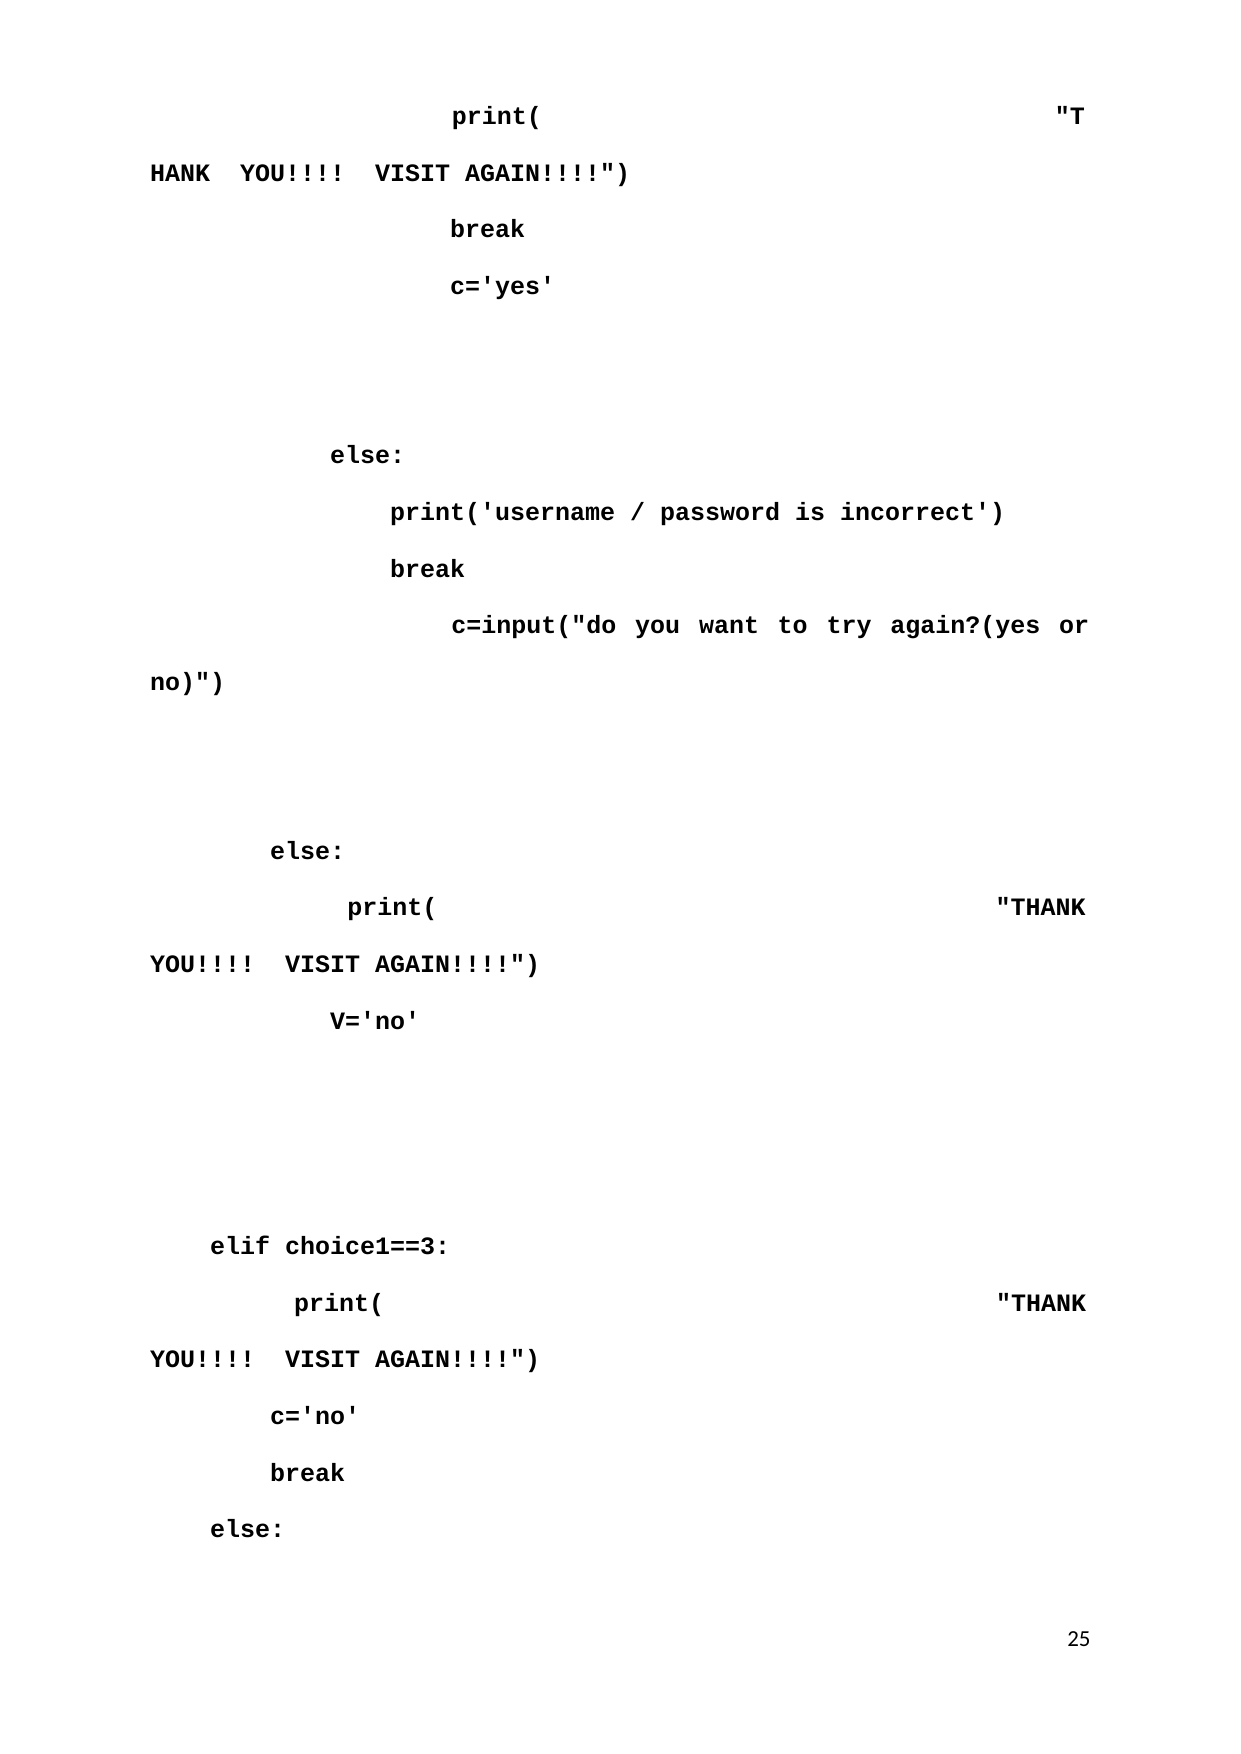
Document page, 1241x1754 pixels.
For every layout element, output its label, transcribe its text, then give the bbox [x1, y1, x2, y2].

text print( "THANK YOU!!!! VISIT AGAIN!!!!") [150, 1290, 1090, 1375]
text break [150, 1460, 1090, 1489]
text print( "THANK YOU!!!! VISIT AGAIN!!!!") [150, 895, 1090, 980]
text V='no' [150, 1008, 1090, 1037]
text else: [150, 1517, 1090, 1545]
text else: [150, 443, 1090, 471]
text c='yes' [150, 273, 1090, 302]
text else: [150, 838, 1090, 867]
text print('username / password is incorrect') [150, 499, 1090, 528]
text print( "THANK YOU!!!! VISIT AGAIN!!!!") [150, 103, 1090, 188]
text break [150, 217, 1090, 245]
text elif choice1==3: [150, 1234, 1090, 1262]
text c=input("do you want to try again?(yes or no)") [150, 613, 1090, 698]
text break [150, 556, 1090, 584]
text c='no' [150, 1404, 1090, 1432]
